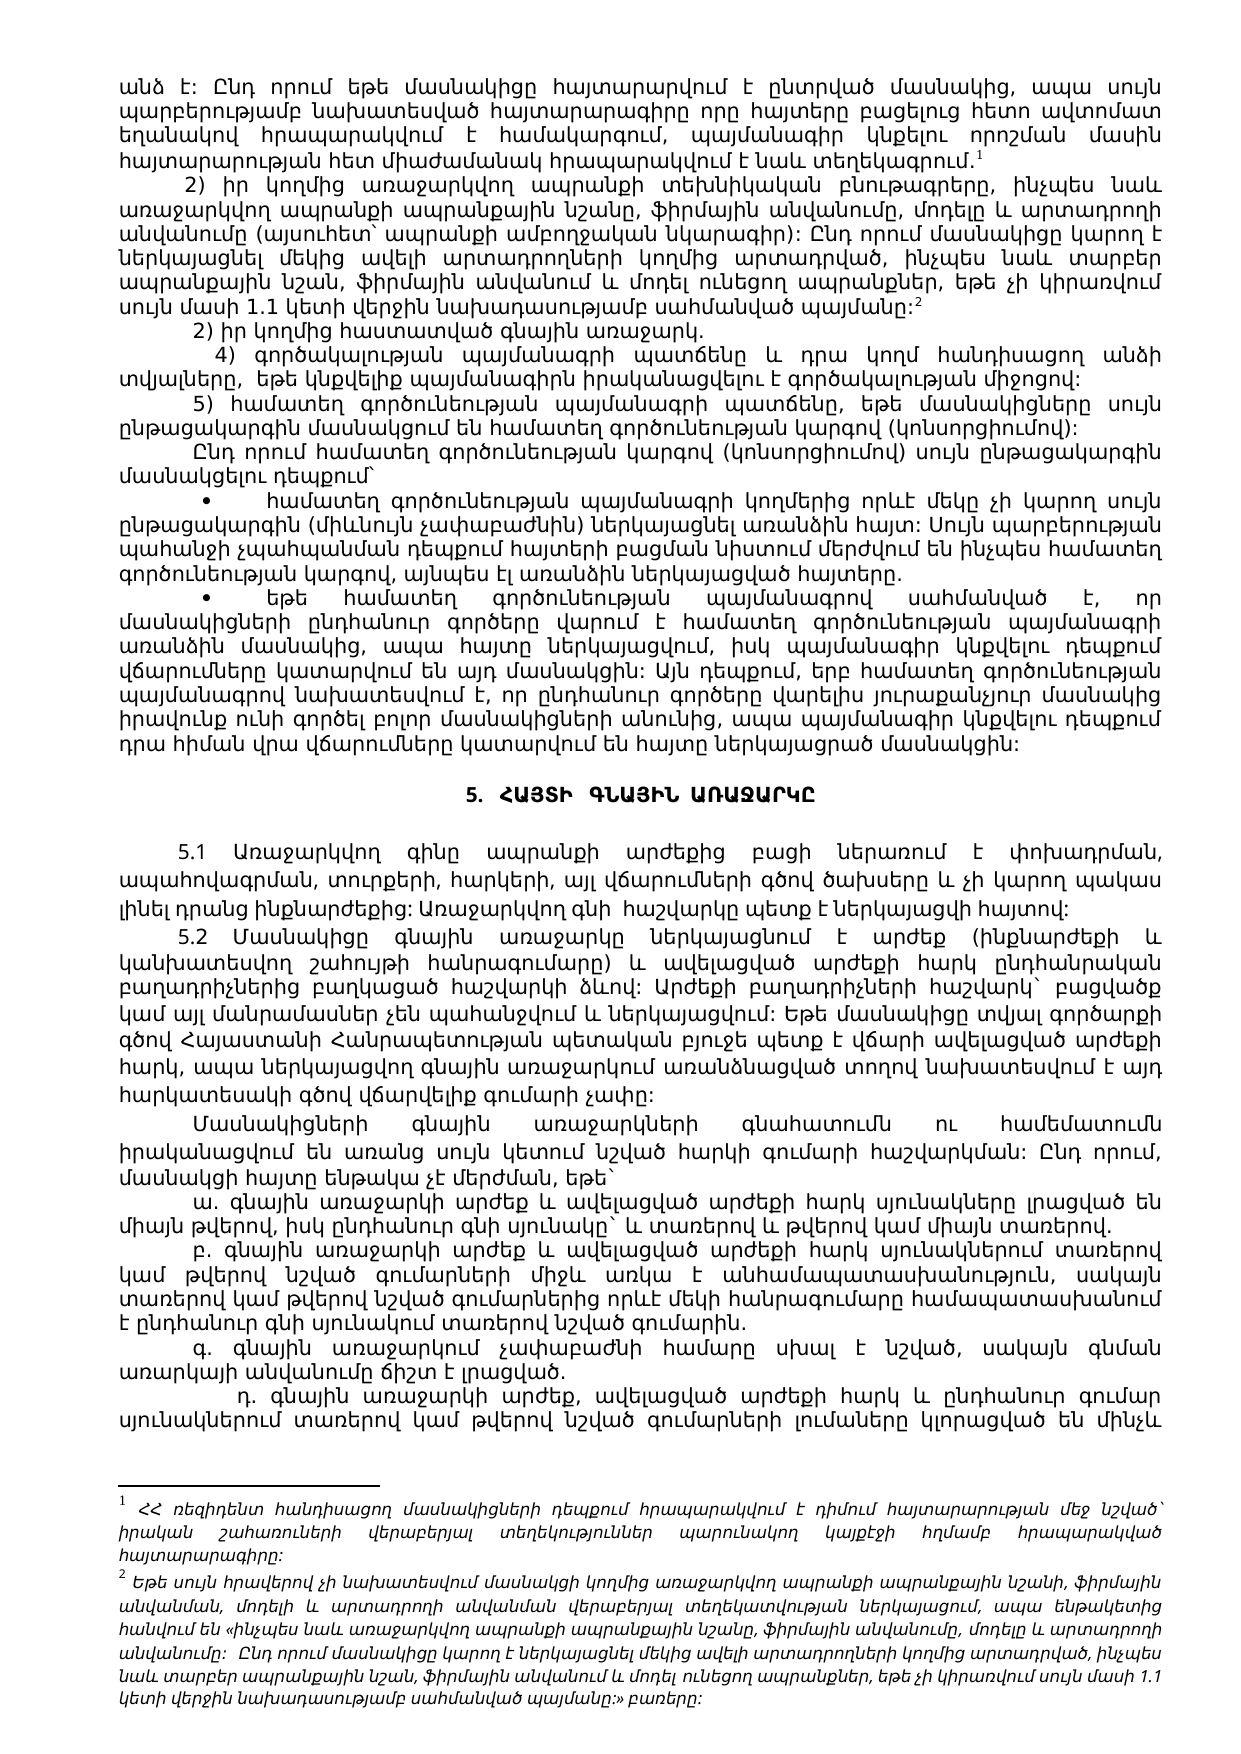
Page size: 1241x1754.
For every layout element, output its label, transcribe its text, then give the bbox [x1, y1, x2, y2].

text 5. ՀԱՅՏԻ ԳՆԱՅԻՆ ԱՌԱՋԱՐԿԸ [118, 780, 1162, 808]
text 5.1 Առաջարկվող գինը ապրանքի արժեքից բացի ներառում է փոխադրման, ապահովագրման, տուրքերի, հարկերի, այլ վճարումների գծով ծախսերը և չի կարող պակաս լինել դրանց ինքնարժեքից: Առաջարկվող գնի հաշվարկը պետք է ներկայացվի հայտով: [118, 837, 1162, 922]
text բ. գնային առաջարկի արժեք և ավելացված արժեքի հարկ սյունակներում տառերով կամ թվերով նշված գումարների միջև առկա է անհամապատասխանություն, սակայն տառերով կամ թվերով նշված գումարներից որևէ մեկի հանրագումարը համապատասխանում է ընդհանուր գնի սյունակում տառերով նշված գումարին. [118, 1238, 1162, 1336]
text 2) իր կողմից հաստատված գնային առաջարկ. [118, 319, 1162, 343]
text 2) իր կողմից առաջարկվող ապրանքի տեխնիկական բնութագրերը, ինչպես նաև առաջարկվող ապրանքի ապրանքային նշանը, ֆիրմային անվանումը, մոդելը և արտադրողի անվանումը (այսուհետ՝ ապրանքի ամբողջական նկարագիր): Ընդ որում մասնակիցը կարող է ներկայացնել մեկից ավելի արտադրողների կողմից արտադրված, ինչպես նաև տարբեր ապրանքային նշան, ֆիրմային անվանում և մոդել ունեցող ապրանքներ, եթե չի կիրառվում սույն մասի 1.1 կետի վերջին նախադասությամբ սահմանված պայմանը: [118, 173, 1162, 319]
list եթե համատեղ գործունեության պայմանագրով սահմանված է, որ մասնակիցների ընդհանուր գործերը վարում է համատեղ գործունեության պայմանագրի առանձին մասնակից, ապա հայտը ներկայացվում, իսկ պայմանագիր կնքվելու դեպքում վճարումները կատարվում են այդ մասնակցին: Այն դեպքում, երբ համատեղ գործունեության պայմանագրով նախատեսվում է, որ ընդհանուր գործերը վարելիս յուրաքանչյուր մասնակից իրավունք ունի գործել բոլոր մասնակիցների անունից, ապա պայմանագիր կնքվելու դեպքում դրա հիման վրա վճարումները կատարվում են հայտը ներկայացրած մասնակցին: [118, 586, 1162, 756]
text 5.2 Մասնակիցը գնային առաջարկը ներկայացնում է արժեք (ինքնարժեքի և կանխատեսվող շահույթի հանրագումարը) և ավելացված արժեքի հարկ ընդհանրական բաղադրիչներից բաղկացած հաշվարկի ձևով: Արժեքի բաղադրիչների հաշվարկ` բացվածք կամ այլ մանրամասներ չեն պահանջվում և ներկայացվում: Եթե մասնակիցը տվյալ գործարքի գծով Հայաստանի Հանրապետության պետական բյուջե պետք է վճարի ավելացված արժեքի հարկ, ապա ներկայացվող գնային առաջարկում առանձնացված տողով նախատեսվում է այդ հարկատեսակի գծով վճարվելիք գումարի չափը: [118, 922, 1162, 1109]
text ա. գնային առաջարկի արժեք և ավելացված արժեքի հարկ սյունակները լրացված են միայն թվերով, իսկ ընդհանուր գնի սյունակը` և տառերով և թվերով կամ միայն տառերով. [118, 1190, 1162, 1238]
text 4) գործակալության պայմանագրի պատճենը և դրա կողմ հանդիսացող անձի տվյալները, եթե կնքվելիք պայմանագիրն իրականացվելու է գործակալության միջոցով: [118, 343, 1162, 392]
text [118, 1384, 1162, 1433]
text գ. գնային առաջարկում չափաբաժնի համարը սխալ է նշված, սակայն գնման առարկայի անվանումը ճիշտ է լրացված. [118, 1336, 1162, 1384]
text 5) համատեղ գործունեության պայմանագրի պատճենը, եթե մասնակիցները սույն ընթացակարգին մասնակցում են համատեղ գործունեության կարգով (կոնսորցիումով): [118, 392, 1162, 440]
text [118, 75, 1162, 173]
text Ընդ որում համատեղ գործունեության կարգով (կոնսորցիումով) սույն ընթացակարգին մասնակցելու դեպքում՝ [118, 440, 1162, 489]
text Մասնակիցների գնային առաջարկների գնահատումն ու համեմատումն իրականացվում են առանց սույն կետում նշված հարկի գումարի հաշվարկման: Ընդ որում, մասնակցի հայտը ենթակա չէ մերժման, եթե` [118, 1109, 1162, 1190]
list համատեղ գործունեության պայմանագրի կողմերից որևէ մեկը չի կարող սույն ընթացակարգին (միևնույն չափաբաժնին) ներկայացնել առանձին հայտ: Սույն պարբերության պահանջի չպահպանման դեպքում հայտերի բացման նիստում մերժվում են ինչպես համատեղ գործունեության կարգով, այնպես էլ առանձին ներկայացված հայտերը. [118, 489, 1162, 586]
